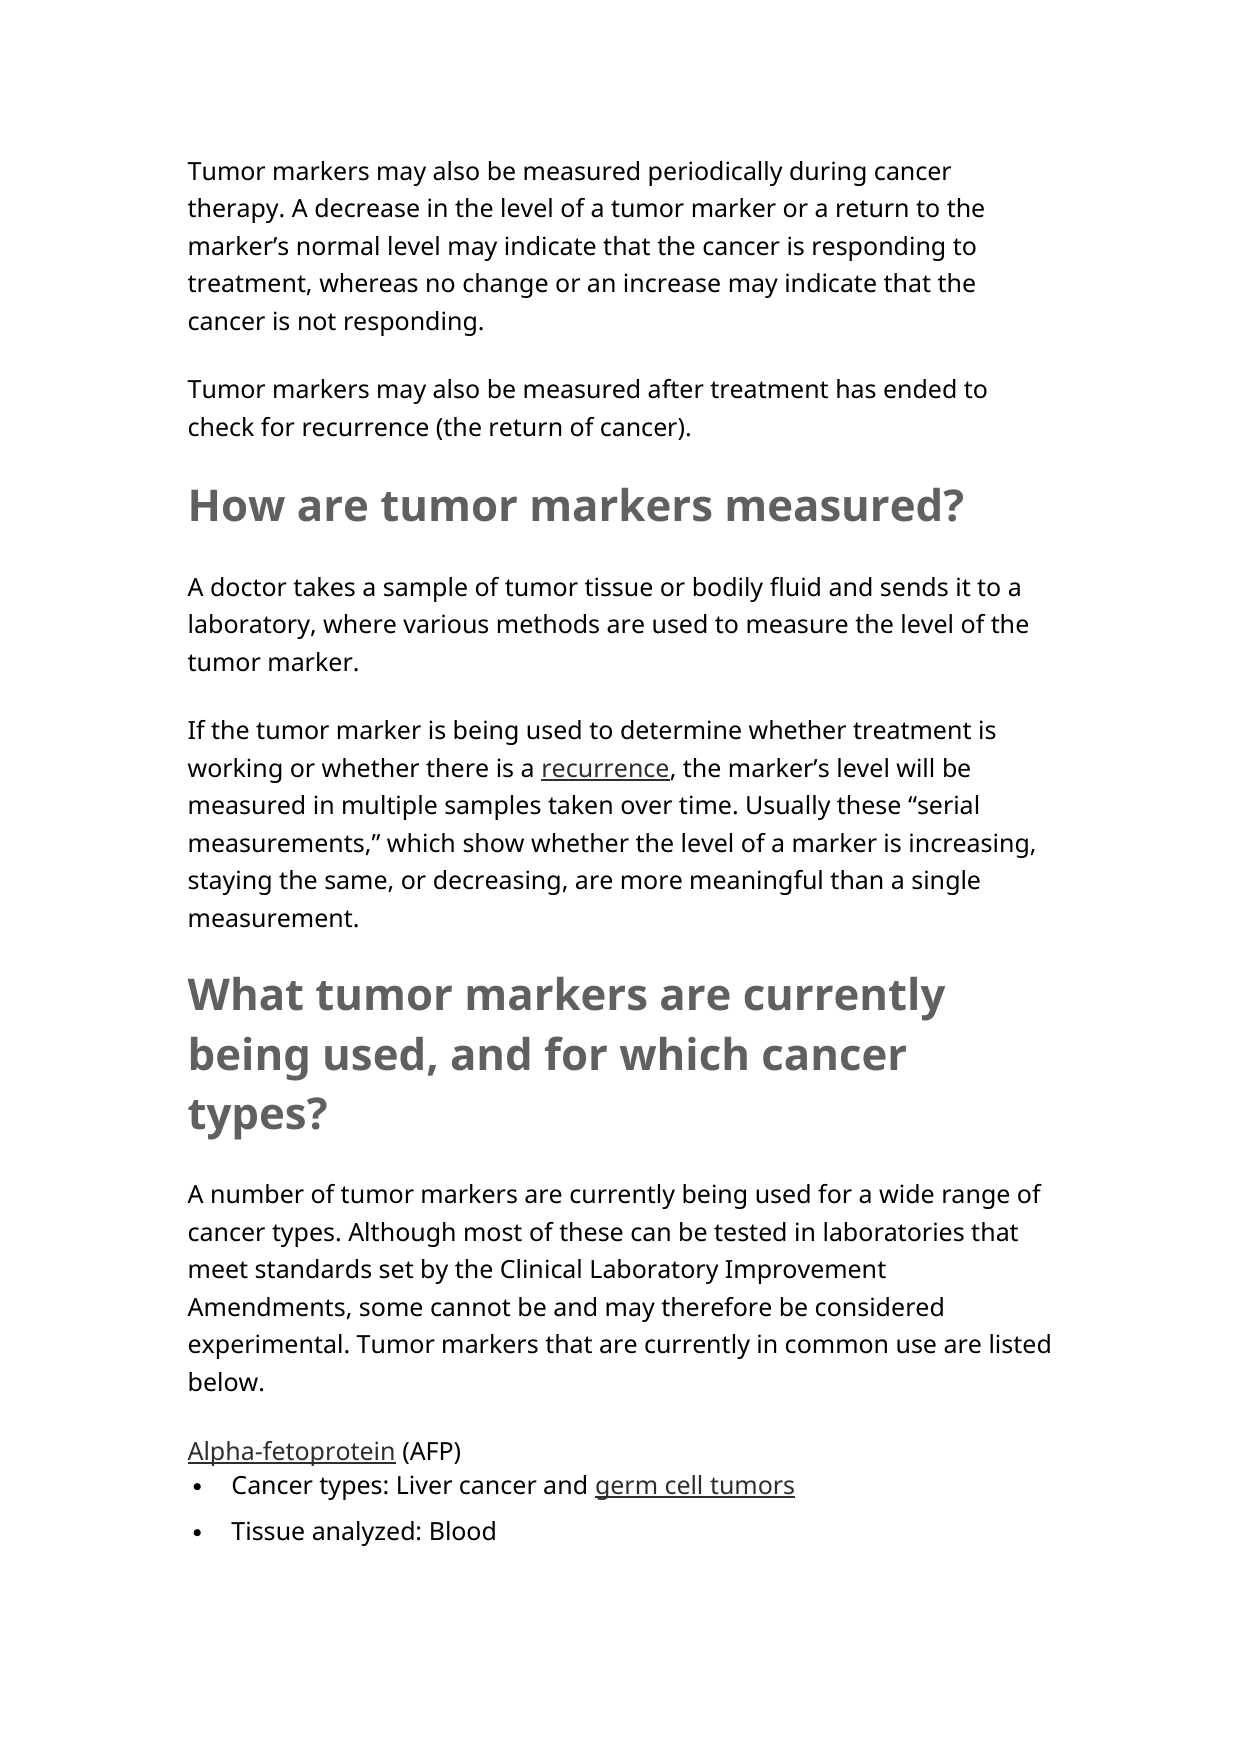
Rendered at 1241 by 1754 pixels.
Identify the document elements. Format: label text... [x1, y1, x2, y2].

text A number of tumor markers are currently being used for a wide range of cancer types. Although most of these can be tested in laboratories that meet standards set by the Clinical Laboratory Improvement Amendments, some cannot be and may therefore be considered experimental. Tumor markers that are currently in common use are listed below. [187, 1174, 1053, 1399]
list Tissue analyzed: Blood [194, 1514, 1053, 1548]
text What tumor markers are currently being used, and for which cancer types? [187, 964, 1053, 1142]
text If the tumor marker is being used to determine whether treatment is working or whether there is a recurrence, the marker’s level will be measured in multiple samples taken over time. Usually these “serial measurements,” which show whether the level of a marker is increasing, staying the same, or decreasing, are more meaningful than a single measurement. [187, 709, 1053, 934]
text Tumor markers may also be measured periodically during cancer therapy. A decrease in the level of a tumor marker or a return to the marker’s normal level may indicate that the cancer is responding to treatment, whereas no change or an increase may indicate that the cancer is not responding. [187, 150, 1053, 337]
text A doctor takes a sample of tumor tissue or bodily fluid and sends it to a laboratory, where various methods are used to measure the level of the tumor marker. [187, 566, 1053, 678]
text Alpha-fetoprotein (AFP) [187, 1430, 1053, 1467]
text How are tumor markers measured? [187, 475, 1053, 534]
list Cancer types: Liver cancer and germ cell tumors [194, 1467, 1053, 1502]
text Tumor markers may also be measured after treatment has ended to check for recurrence (the return of cancer). [187, 369, 1053, 444]
